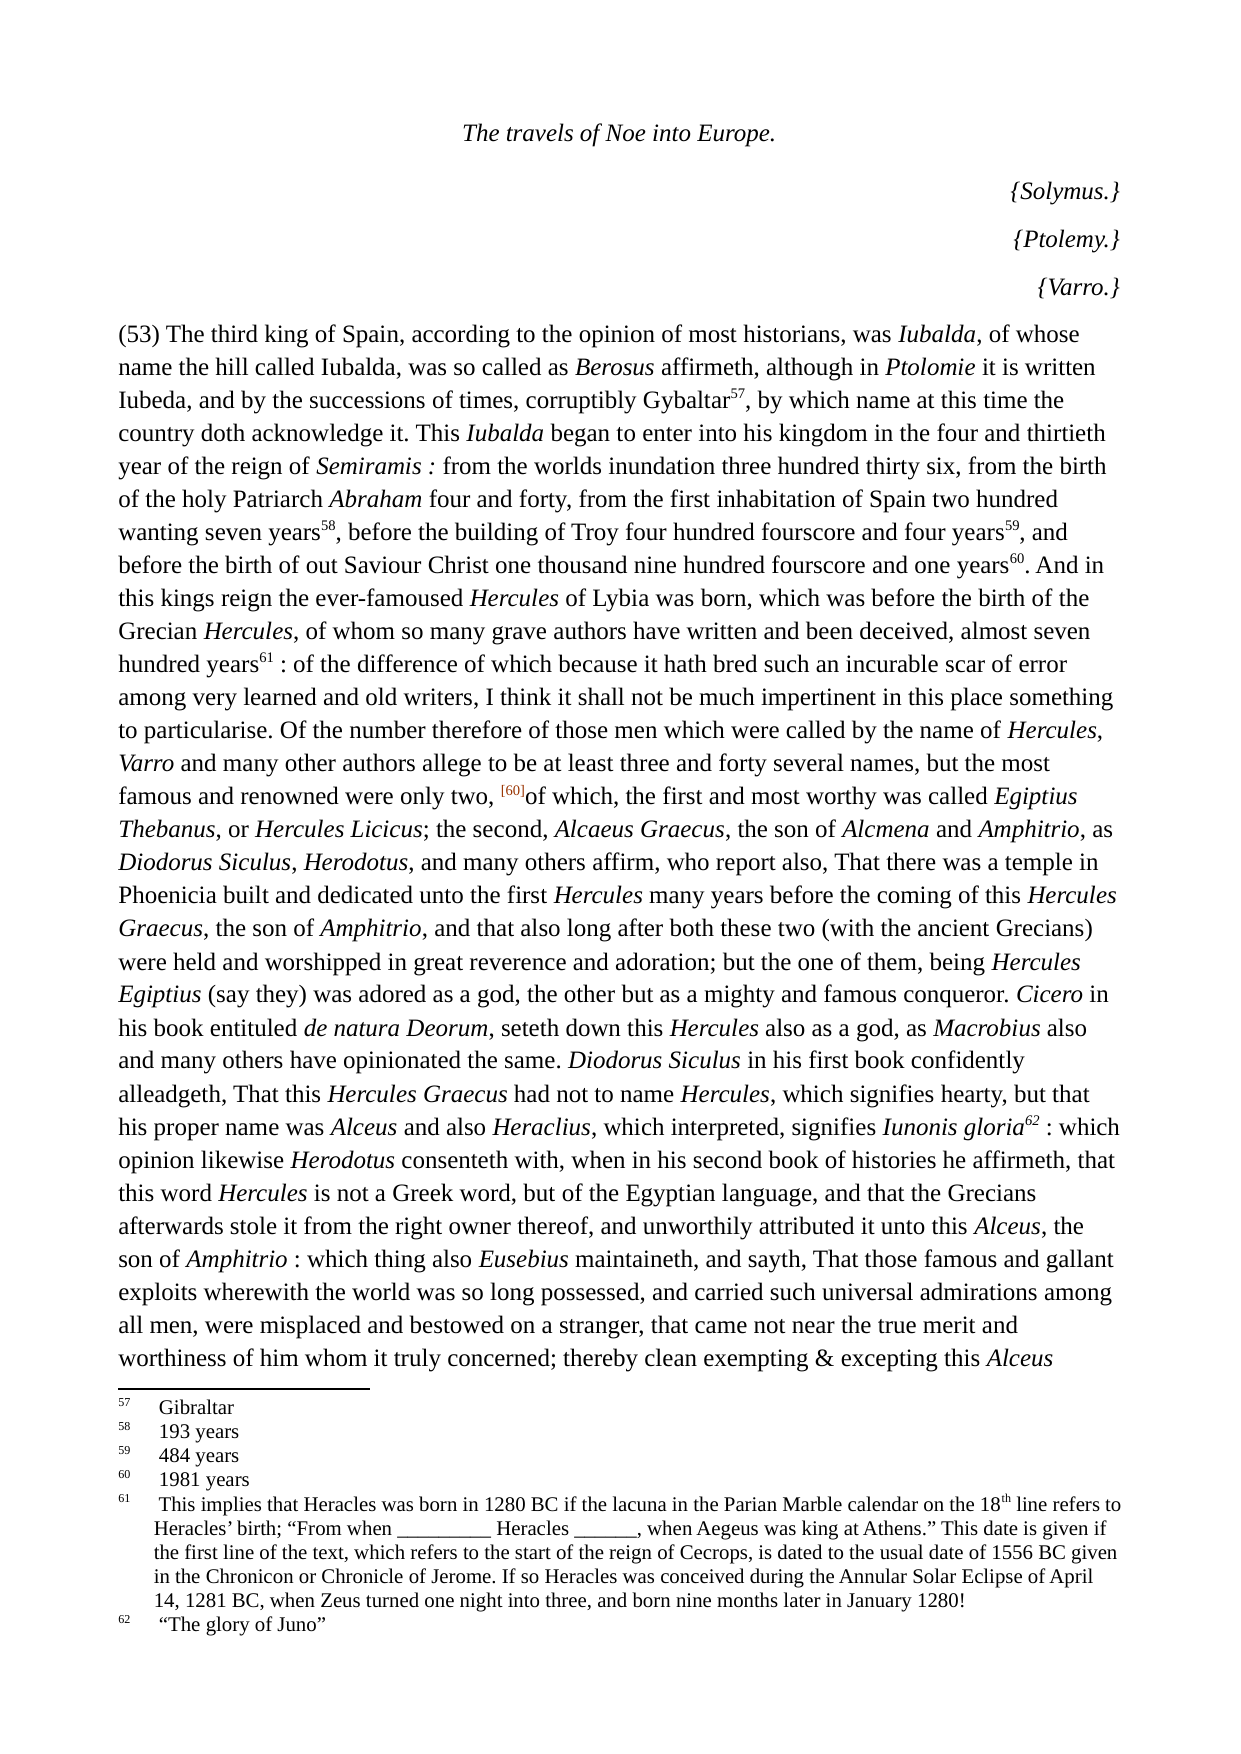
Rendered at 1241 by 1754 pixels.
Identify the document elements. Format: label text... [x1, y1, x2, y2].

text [118, 319, 1122, 1372]
text {Ptolemy.} [118, 224, 1122, 253]
text {Varro.} [118, 272, 1122, 300]
text {Solymus.} [118, 176, 1122, 205]
